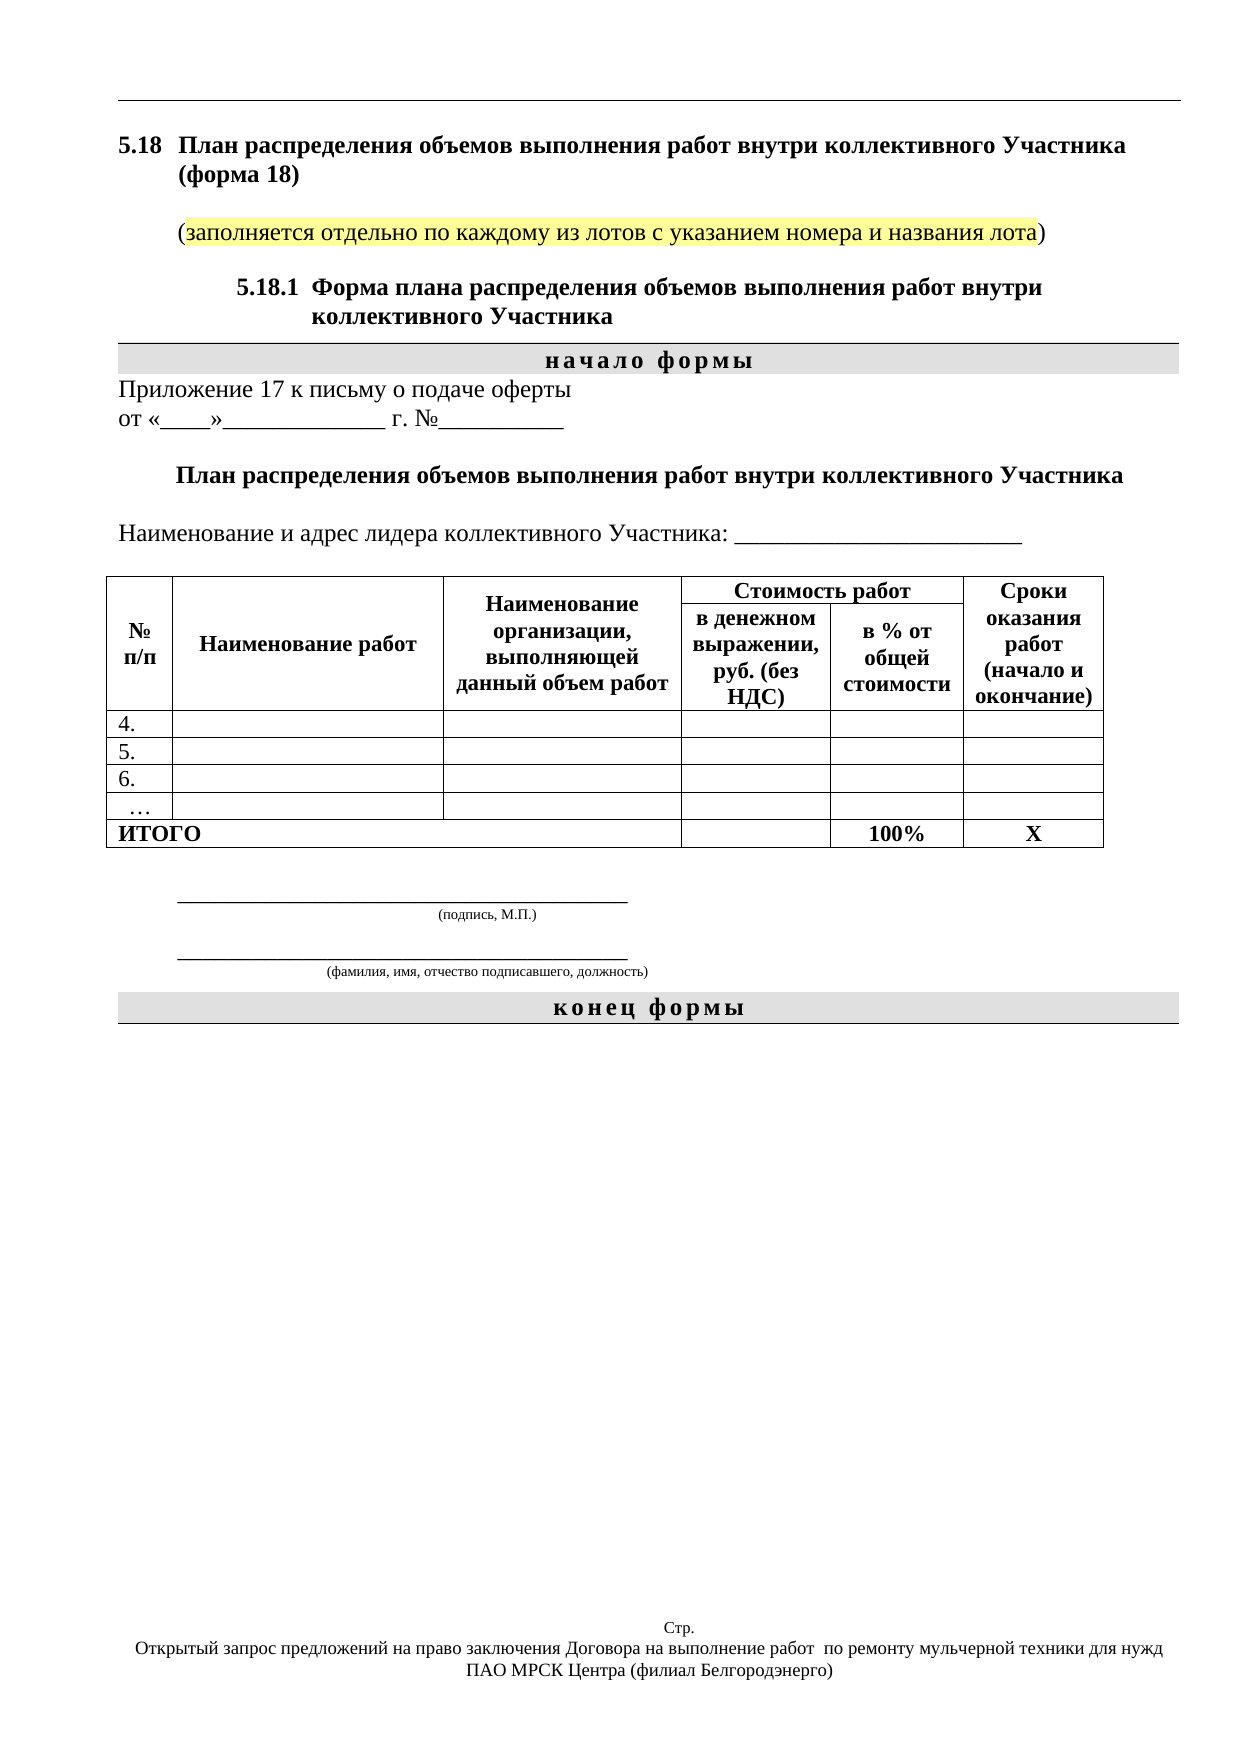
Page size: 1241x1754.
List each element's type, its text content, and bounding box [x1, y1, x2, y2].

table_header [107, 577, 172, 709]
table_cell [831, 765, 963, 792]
text (фамилия, имя, отчество подписавшего, должность) [118, 963, 797, 992]
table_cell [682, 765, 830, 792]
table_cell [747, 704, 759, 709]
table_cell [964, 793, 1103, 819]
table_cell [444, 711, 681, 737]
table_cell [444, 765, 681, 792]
subtitle План распределения объемов выполнения работ внутри коллективного Участника (форма 18) [118, 130, 1181, 188]
text Приложение 17 к письму о подаче оферты от «____»_____________ г. №__________ [118, 374, 1181, 432]
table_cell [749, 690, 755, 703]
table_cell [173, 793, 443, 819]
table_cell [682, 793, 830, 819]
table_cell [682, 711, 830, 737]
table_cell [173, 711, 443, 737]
text ____________________________________ [118, 877, 1181, 906]
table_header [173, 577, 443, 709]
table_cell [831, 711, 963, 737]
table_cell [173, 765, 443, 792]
text Наименование и адрес лидера коллективного Участника: _______________________ [118, 518, 1181, 547]
text ____________________________________ [118, 934, 1181, 963]
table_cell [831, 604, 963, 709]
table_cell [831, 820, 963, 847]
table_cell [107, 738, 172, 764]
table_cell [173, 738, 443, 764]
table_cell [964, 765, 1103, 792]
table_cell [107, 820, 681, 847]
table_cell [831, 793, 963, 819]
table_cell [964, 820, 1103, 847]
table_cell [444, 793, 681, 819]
subtitle Форма плана распределения объемов выполнения работ внутри коллективного Участника [236, 272, 1181, 330]
text начало формы [118, 344, 1179, 374]
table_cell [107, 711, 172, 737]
text (подпись, М.П.) [118, 906, 797, 934]
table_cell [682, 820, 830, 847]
text План распределения объемов выполнения работ внутри коллективного Участника [118, 461, 1181, 489]
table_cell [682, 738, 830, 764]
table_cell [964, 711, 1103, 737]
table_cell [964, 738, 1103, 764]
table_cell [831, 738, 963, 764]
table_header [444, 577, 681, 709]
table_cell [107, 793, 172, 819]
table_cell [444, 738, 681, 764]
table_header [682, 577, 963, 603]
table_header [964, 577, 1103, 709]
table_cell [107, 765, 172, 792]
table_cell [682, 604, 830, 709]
text конец формы [118, 992, 1179, 1023]
